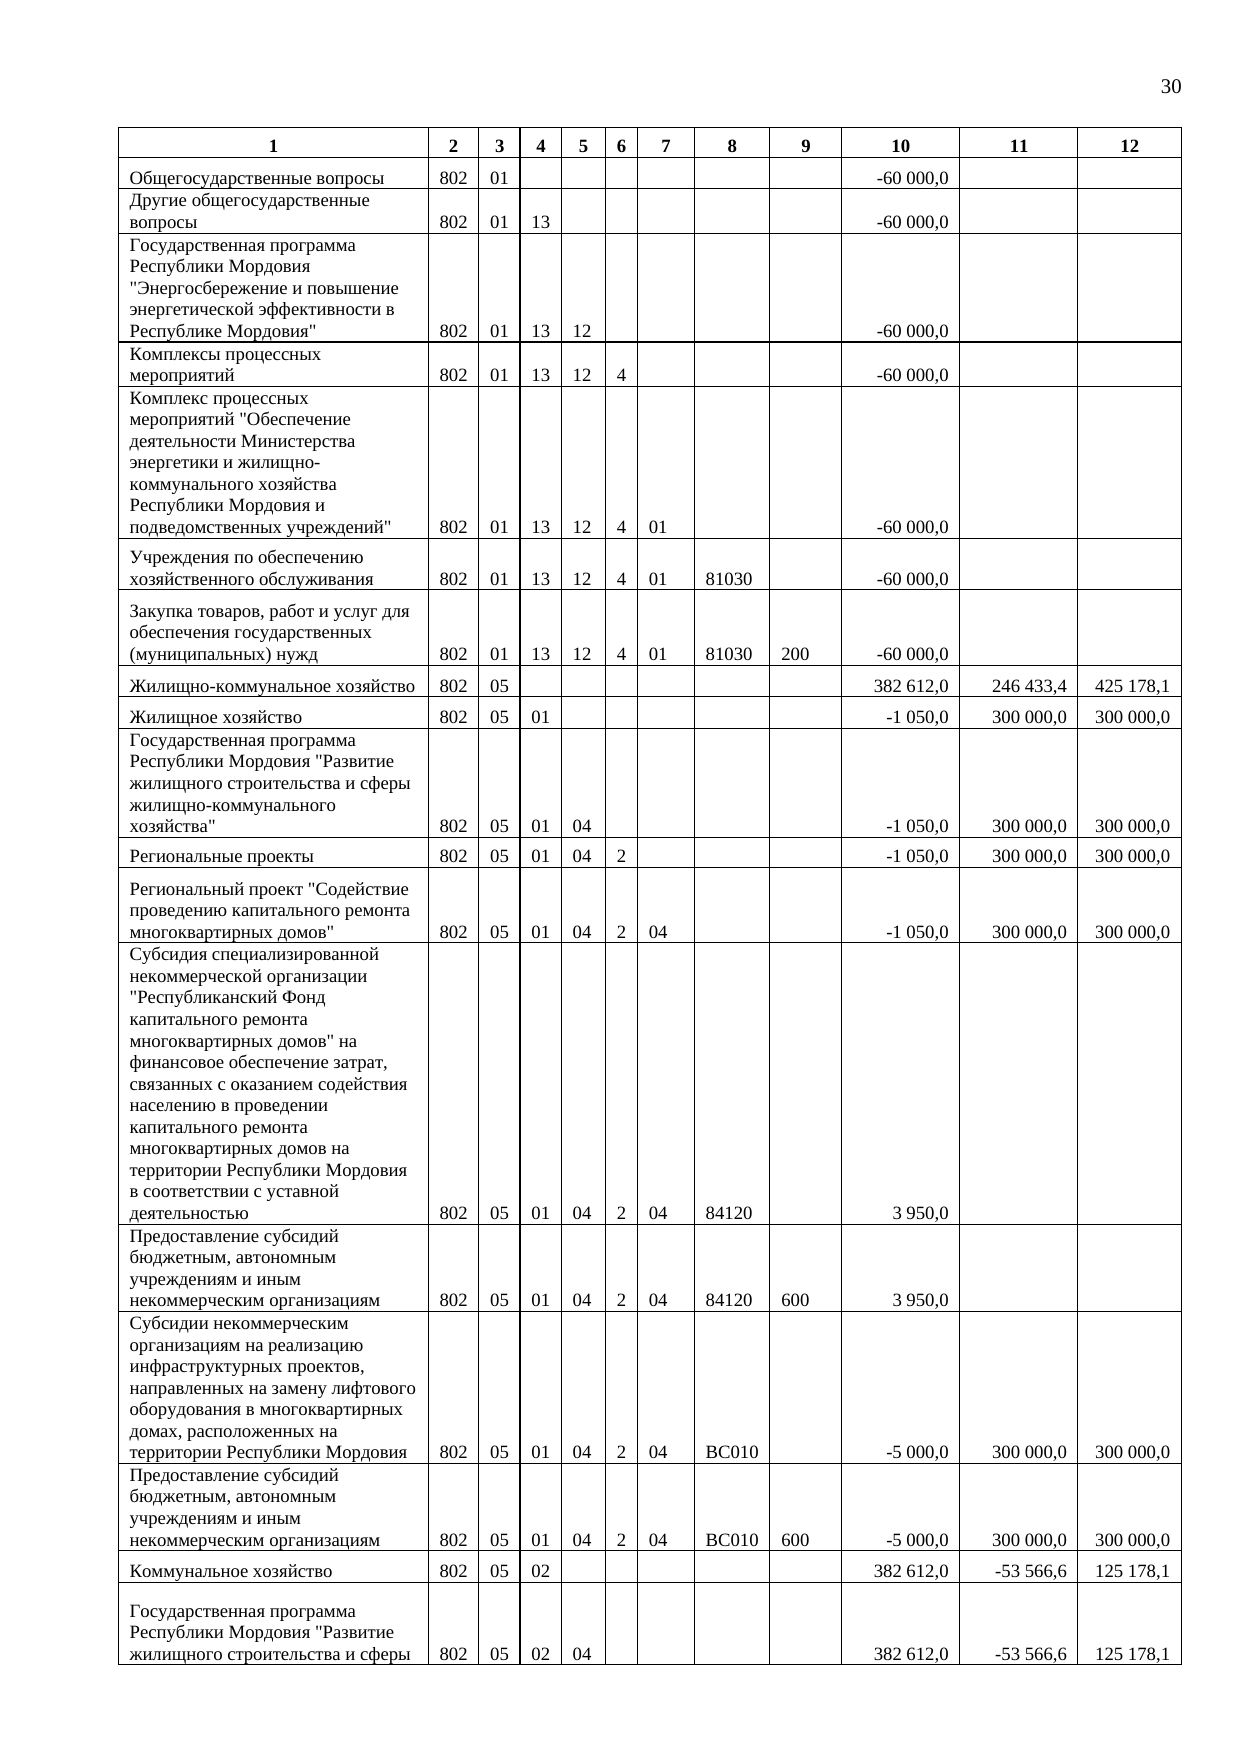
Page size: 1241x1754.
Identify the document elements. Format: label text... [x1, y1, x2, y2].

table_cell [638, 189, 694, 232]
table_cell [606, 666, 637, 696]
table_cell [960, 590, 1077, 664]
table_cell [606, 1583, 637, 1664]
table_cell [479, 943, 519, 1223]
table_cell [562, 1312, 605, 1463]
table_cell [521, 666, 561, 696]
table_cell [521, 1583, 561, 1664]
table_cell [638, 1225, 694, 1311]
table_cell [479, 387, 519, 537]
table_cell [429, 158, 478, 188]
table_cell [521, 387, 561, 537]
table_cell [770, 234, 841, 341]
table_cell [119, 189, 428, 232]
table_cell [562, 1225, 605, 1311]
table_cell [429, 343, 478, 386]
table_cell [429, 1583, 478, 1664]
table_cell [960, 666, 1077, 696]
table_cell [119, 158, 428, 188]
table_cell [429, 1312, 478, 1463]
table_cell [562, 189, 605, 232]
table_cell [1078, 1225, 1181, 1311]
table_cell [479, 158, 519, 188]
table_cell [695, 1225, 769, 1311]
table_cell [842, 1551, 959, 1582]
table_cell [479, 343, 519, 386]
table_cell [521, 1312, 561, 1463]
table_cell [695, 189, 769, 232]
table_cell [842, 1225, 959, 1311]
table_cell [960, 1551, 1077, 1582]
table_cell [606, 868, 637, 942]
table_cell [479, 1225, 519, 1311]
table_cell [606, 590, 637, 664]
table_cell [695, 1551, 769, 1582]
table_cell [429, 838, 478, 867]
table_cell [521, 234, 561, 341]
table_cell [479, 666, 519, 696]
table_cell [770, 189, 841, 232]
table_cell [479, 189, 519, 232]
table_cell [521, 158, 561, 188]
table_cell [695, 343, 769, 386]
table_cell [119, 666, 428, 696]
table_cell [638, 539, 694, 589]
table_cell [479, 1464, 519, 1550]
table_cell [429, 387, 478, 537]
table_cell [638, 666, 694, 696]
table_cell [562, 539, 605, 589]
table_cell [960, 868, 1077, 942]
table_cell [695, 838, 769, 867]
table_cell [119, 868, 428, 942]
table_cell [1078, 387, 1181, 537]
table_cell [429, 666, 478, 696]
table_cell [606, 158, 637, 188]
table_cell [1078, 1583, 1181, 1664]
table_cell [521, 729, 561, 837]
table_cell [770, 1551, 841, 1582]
table_header 4 [521, 128, 561, 157]
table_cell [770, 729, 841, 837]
table_header 2 [429, 128, 478, 157]
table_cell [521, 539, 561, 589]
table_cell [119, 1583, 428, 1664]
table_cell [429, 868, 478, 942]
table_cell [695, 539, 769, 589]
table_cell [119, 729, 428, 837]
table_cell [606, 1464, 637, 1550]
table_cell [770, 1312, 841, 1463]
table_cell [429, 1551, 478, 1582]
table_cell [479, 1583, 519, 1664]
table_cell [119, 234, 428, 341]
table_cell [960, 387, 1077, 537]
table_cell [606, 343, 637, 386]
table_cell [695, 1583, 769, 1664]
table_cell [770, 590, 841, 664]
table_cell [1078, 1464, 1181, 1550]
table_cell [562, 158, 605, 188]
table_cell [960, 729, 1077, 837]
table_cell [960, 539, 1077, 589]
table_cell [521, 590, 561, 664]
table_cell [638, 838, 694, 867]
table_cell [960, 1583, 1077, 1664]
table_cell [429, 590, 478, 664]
table_header 10 [842, 128, 959, 157]
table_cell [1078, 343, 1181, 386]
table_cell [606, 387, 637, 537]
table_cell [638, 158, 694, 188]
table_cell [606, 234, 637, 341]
table_header 11 [960, 128, 1077, 157]
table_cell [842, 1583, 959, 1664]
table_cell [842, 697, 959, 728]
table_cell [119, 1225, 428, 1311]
table_header 5 [562, 128, 605, 157]
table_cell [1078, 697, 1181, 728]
table_header 3 [479, 128, 519, 157]
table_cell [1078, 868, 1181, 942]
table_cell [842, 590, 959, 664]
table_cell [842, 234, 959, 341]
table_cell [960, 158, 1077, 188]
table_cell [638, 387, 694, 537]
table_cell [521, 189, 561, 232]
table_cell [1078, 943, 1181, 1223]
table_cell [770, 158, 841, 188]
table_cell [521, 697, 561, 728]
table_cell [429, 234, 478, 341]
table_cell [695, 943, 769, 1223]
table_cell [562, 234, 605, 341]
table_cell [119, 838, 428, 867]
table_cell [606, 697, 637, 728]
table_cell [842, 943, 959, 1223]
table_header 12 [1078, 128, 1181, 157]
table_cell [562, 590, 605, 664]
table_header 7 [638, 128, 694, 157]
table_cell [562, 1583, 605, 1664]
table_header 1 [119, 128, 428, 157]
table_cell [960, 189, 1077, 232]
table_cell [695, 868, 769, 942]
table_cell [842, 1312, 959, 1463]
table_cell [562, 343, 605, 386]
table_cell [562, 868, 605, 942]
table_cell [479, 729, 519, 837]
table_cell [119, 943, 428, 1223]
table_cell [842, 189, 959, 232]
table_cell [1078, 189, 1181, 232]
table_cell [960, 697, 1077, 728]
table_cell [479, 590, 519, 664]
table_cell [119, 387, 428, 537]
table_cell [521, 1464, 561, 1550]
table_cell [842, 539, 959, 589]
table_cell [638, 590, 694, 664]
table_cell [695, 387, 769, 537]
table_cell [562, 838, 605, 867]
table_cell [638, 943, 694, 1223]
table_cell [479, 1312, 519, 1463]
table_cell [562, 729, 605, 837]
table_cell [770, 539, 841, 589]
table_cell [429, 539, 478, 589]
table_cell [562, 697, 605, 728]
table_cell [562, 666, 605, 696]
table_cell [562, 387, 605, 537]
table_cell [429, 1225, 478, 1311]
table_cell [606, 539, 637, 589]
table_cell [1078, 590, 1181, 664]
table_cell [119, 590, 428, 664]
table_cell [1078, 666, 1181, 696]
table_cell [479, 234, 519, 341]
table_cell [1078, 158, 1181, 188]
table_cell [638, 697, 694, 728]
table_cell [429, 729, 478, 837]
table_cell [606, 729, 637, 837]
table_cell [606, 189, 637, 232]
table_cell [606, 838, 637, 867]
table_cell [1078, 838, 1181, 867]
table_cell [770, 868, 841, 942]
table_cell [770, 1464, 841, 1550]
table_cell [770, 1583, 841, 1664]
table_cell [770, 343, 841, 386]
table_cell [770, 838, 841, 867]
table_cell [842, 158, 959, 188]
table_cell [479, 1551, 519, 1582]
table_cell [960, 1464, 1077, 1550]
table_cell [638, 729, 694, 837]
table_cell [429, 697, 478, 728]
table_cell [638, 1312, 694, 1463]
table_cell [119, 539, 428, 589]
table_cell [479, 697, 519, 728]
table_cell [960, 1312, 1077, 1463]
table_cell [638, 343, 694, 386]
table_header 9 [770, 128, 841, 157]
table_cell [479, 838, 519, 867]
table_header 8 [695, 128, 769, 157]
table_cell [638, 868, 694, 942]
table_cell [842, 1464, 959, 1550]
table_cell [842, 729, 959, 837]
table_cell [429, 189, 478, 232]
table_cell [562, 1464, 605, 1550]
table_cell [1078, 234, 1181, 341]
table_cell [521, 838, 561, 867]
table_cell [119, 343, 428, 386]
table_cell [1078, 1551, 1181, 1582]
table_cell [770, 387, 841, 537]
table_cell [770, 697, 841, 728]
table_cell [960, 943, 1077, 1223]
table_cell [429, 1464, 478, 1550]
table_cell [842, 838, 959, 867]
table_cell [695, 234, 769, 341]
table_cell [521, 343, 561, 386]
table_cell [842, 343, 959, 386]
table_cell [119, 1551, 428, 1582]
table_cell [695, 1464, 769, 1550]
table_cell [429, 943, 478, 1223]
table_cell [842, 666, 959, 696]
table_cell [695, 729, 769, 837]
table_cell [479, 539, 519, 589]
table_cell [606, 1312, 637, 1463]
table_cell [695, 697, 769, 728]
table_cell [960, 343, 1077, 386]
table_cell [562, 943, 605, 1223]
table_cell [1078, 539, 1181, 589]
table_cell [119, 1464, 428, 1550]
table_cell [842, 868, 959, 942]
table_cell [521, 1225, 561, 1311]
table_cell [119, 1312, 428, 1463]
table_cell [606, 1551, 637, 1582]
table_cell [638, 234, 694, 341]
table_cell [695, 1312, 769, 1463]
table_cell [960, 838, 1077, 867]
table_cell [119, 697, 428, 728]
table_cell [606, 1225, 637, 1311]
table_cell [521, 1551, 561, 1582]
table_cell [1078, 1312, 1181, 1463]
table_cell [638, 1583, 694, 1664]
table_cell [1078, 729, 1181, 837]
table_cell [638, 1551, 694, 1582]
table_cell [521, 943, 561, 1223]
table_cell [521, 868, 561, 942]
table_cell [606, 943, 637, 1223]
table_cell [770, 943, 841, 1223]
table_header 6 [606, 128, 637, 157]
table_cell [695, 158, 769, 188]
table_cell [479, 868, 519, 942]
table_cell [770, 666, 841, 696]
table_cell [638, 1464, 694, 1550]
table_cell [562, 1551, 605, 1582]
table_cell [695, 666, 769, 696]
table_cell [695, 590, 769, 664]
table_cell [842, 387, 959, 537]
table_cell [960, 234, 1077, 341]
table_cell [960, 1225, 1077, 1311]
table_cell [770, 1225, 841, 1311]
